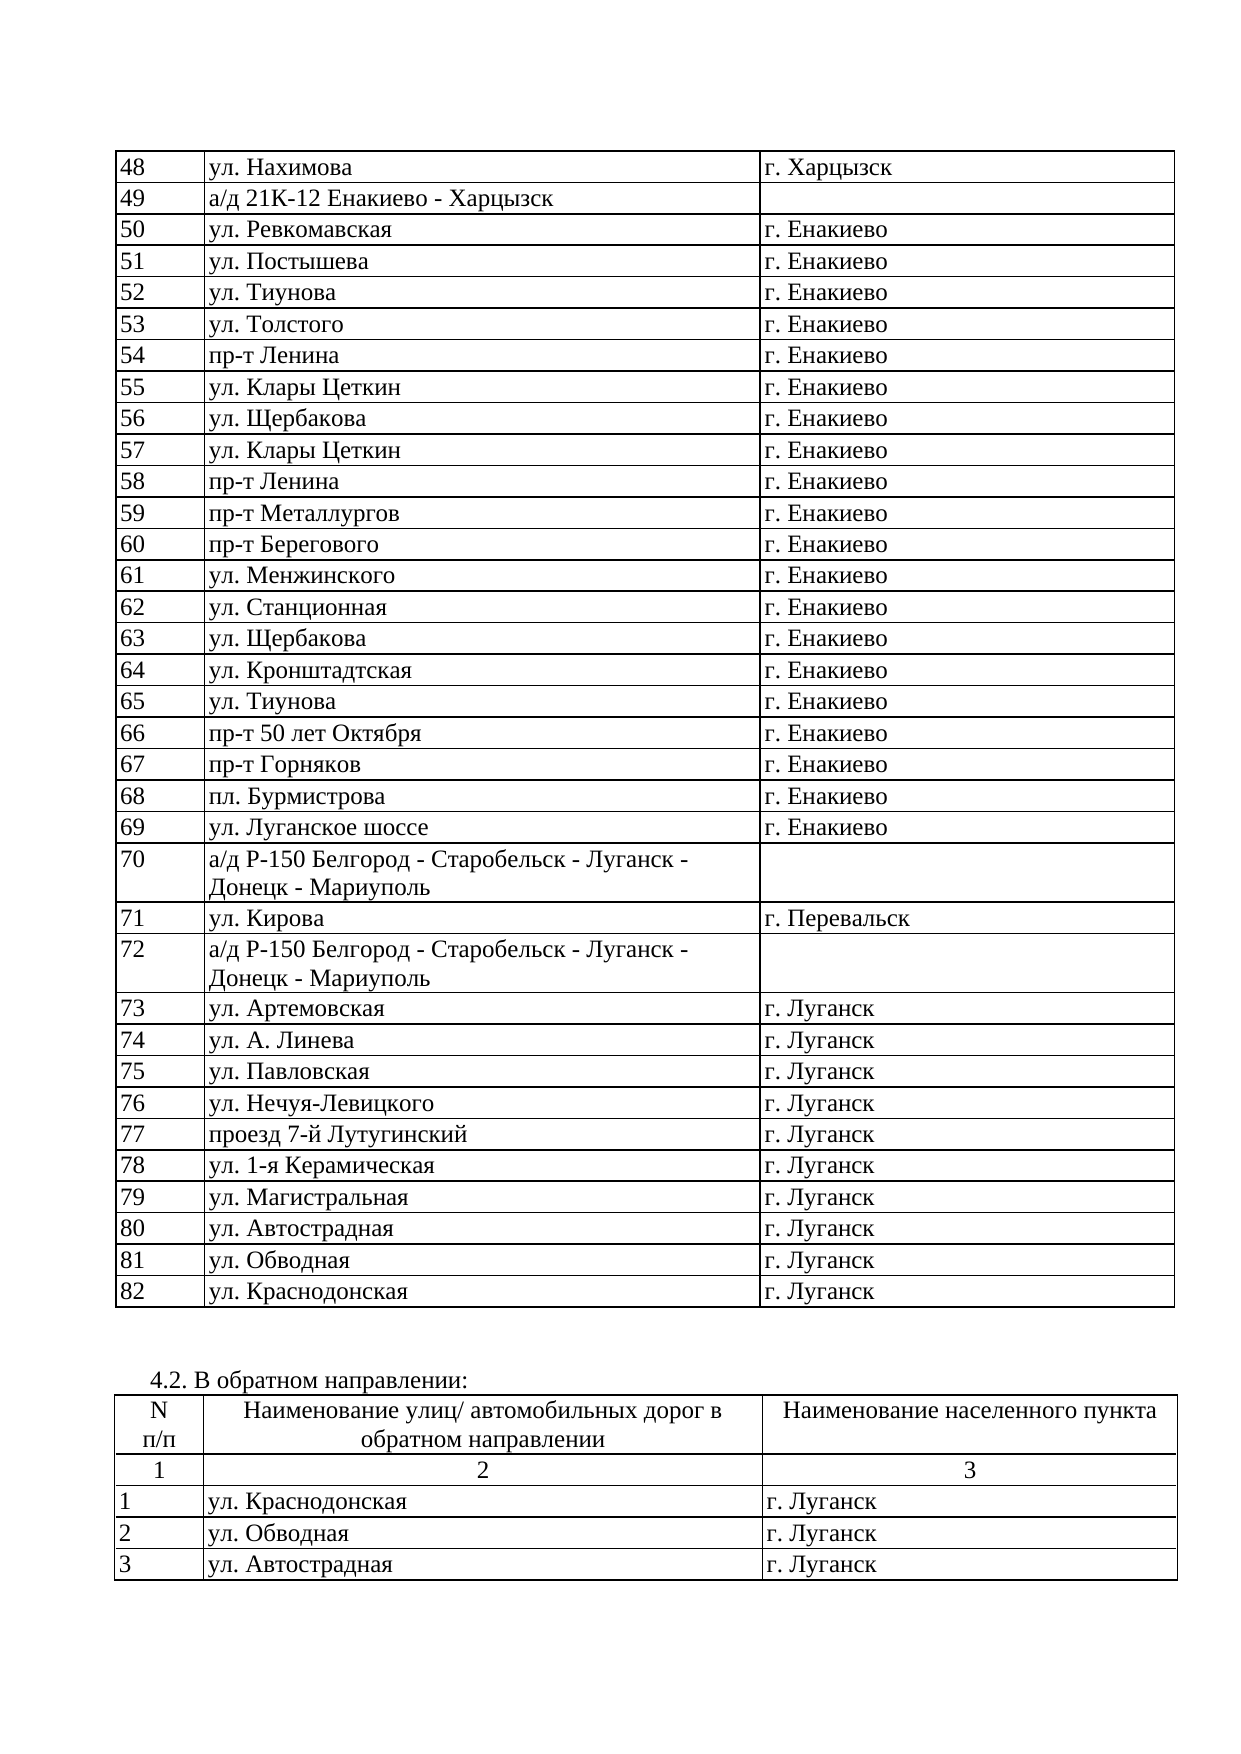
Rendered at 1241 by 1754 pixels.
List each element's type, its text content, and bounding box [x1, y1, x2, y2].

table_cell г. Луганск [761, 1151, 1174, 1180]
table_cell ул. Обводная [205, 1245, 759, 1275]
table_cell 74 [117, 1025, 204, 1054]
table_cell 71 [117, 903, 204, 933]
table_cell 69 [117, 812, 204, 842]
table_cell ул. Краснодонская [205, 1276, 759, 1306]
table_cell 63 [117, 623, 204, 653]
table_cell г. Енакиево [761, 686, 1174, 716]
table_cell г. Енакиево [761, 466, 1174, 496]
table_cell ул. Толстого [205, 309, 759, 339]
table_header Наименование улиц/ автомобильных дорог в обратном направлении [204, 1396, 762, 1453]
table_cell ул. Станционная [205, 592, 759, 622]
table_cell г. Енакиево [761, 749, 1174, 779]
table_cell г. Луганск [761, 1119, 1174, 1149]
table_cell 2 [115, 1517, 203, 1547]
table_cell ул. Обводная [204, 1518, 762, 1547]
table_cell пр-т Ленина [205, 466, 759, 496]
table_cell ул. Кронштадтская [205, 655, 759, 685]
table_cell ул. А. Линева [205, 1025, 759, 1054]
table_cell ул. Клары Цеткин [205, 435, 759, 464]
table_cell 50 [117, 215, 204, 244]
table_cell г. Енакиево [761, 812, 1174, 842]
table_cell 70 [117, 844, 204, 901]
table_cell 1 [115, 1486, 203, 1516]
table_cell г. Луганск [761, 993, 1174, 1023]
table_cell 82 [117, 1276, 204, 1306]
table_cell 49 [117, 183, 204, 213]
table_cell 79 [117, 1182, 204, 1212]
table_cell г. Енакиево [761, 435, 1174, 464]
table_cell г. Енакиево [761, 592, 1174, 622]
table_cell 60 [117, 529, 204, 559]
table_cell г. Луганск [761, 1025, 1174, 1054]
table_cell 72 [117, 934, 204, 992]
table_cell 51 [117, 246, 204, 276]
table_cell 58 [117, 466, 204, 496]
table_cell 77 [117, 1119, 204, 1149]
table_cell 3 [763, 1453, 1177, 1484]
table_cell пр-т Горняков [205, 749, 759, 779]
table_cell 55 [117, 372, 204, 402]
table_cell ул. Ревкомавская [205, 215, 759, 244]
table_cell ул. Клары Цеткин [205, 372, 759, 402]
table_cell ул. Магистральная [205, 1182, 759, 1212]
table_cell 61 [117, 561, 204, 590]
table_cell ул. 1-я Керамическая [205, 1151, 759, 1180]
table_cell г. Енакиево [761, 372, 1174, 402]
table_header N п/п [115, 1396, 203, 1453]
table_cell г. Енакиево [761, 498, 1174, 527]
table_cell г. Перевальск [761, 903, 1174, 933]
table_cell пр-т 50 лет Октября [205, 718, 759, 748]
table_cell 2 [204, 1455, 762, 1484]
table_cell ул. Щербакова [205, 623, 759, 653]
table_cell г. Енакиево [761, 277, 1174, 307]
table_cell пр-т Берегового [205, 529, 759, 559]
table_cell 75 [117, 1056, 204, 1086]
table_cell пр-т Ленина [205, 340, 759, 370]
table_cell проезд 7-й Лутугинский [205, 1119, 759, 1149]
table_cell ул. Тиунова [205, 277, 759, 307]
table_cell 54 [117, 340, 204, 370]
table_header Наименование населенного пункта [763, 1396, 1177, 1453]
table_cell г. Енакиево [761, 623, 1174, 653]
table_cell 59 [117, 498, 204, 527]
table_cell пл. Бурмистрова [205, 781, 759, 811]
table_cell 65 [117, 686, 204, 716]
table_cell г. Енакиево [761, 340, 1174, 370]
table_cell г. Енакиево [761, 781, 1174, 811]
table_cell ул. Нахимова [205, 152, 759, 181]
table_cell 3 [115, 1549, 203, 1579]
table_cell ул. Тиунова [205, 686, 759, 716]
table_cell ул. Постышева [205, 246, 759, 276]
table_cell г. Енакиево [761, 655, 1174, 685]
table_cell ул. Кирова [205, 903, 759, 933]
table_cell 1 [115, 1454, 203, 1484]
table_cell г. Енакиево [761, 403, 1174, 433]
table_cell 64 [117, 655, 204, 685]
table_cell 52 [117, 277, 204, 307]
table_cell 56 [117, 403, 204, 433]
table_cell а/д 21К-12 Енакиево - Харцызск [205, 183, 759, 213]
table_cell ул. Луганское шоссе [205, 812, 759, 842]
table_cell г. Луганск [763, 1548, 1177, 1579]
table_cell г. Енакиево [761, 246, 1174, 276]
table_cell а/д Р-150 Белгород - Старобельск - Луганск - Донецк - Мариуполь [205, 844, 759, 901]
table_cell ул. Автострадная [204, 1549, 762, 1579]
table_cell г. Енакиево [761, 561, 1174, 590]
table_cell ул. Нечуя-Левицкого [205, 1088, 759, 1117]
table_cell [761, 934, 1174, 992]
table_cell 80 [117, 1213, 204, 1243]
table_cell [761, 183, 1174, 213]
table_cell г. Енакиево [761, 529, 1174, 559]
table_cell г. Луганск [763, 1516, 1177, 1547]
table_cell 76 [117, 1088, 204, 1117]
table_cell г. Луганск [761, 1088, 1174, 1117]
table_cell г. Енакиево [761, 215, 1174, 244]
table_cell 73 [117, 993, 204, 1023]
table_cell г. Луганск [763, 1485, 1177, 1516]
table_cell 66 [117, 718, 204, 748]
table_cell [761, 844, 1174, 901]
table_cell 81 [117, 1245, 204, 1275]
table_cell г. Луганск [761, 1276, 1174, 1306]
table_cell ул. Артемовская [205, 993, 759, 1023]
table_cell ул. Менжинского [205, 561, 759, 590]
table_cell ул. Павловская [205, 1056, 759, 1086]
table_cell пр-т Металлургов [205, 498, 759, 527]
table_cell 78 [117, 1151, 204, 1180]
table_cell 67 [117, 749, 204, 779]
table_cell 53 [117, 309, 204, 339]
table_cell ул. Краснодонская [204, 1486, 762, 1516]
table_cell 57 [117, 435, 204, 464]
table_cell 48 [117, 152, 204, 181]
table_cell а/д Р-150 Белгород - Старобельск - Луганск - Донецк - Мариуполь [205, 934, 759, 992]
table_cell 68 [117, 781, 204, 811]
table_cell ул. Автострадная [205, 1213, 759, 1243]
table_cell г. Харцызск [761, 152, 1174, 181]
table_cell г. Енакиево [761, 309, 1174, 339]
text 4.2. В обратном направлении: [150, 1365, 1090, 1394]
table_cell г. Луганск [761, 1245, 1174, 1275]
table_cell ул. Щербакова [205, 403, 759, 433]
table_cell г. Луганск [761, 1213, 1174, 1243]
table_cell 62 [117, 592, 204, 622]
table_cell г. Луганск [761, 1182, 1174, 1212]
table_cell г. Луганск [761, 1056, 1174, 1086]
table_cell г. Енакиево [761, 718, 1174, 748]
